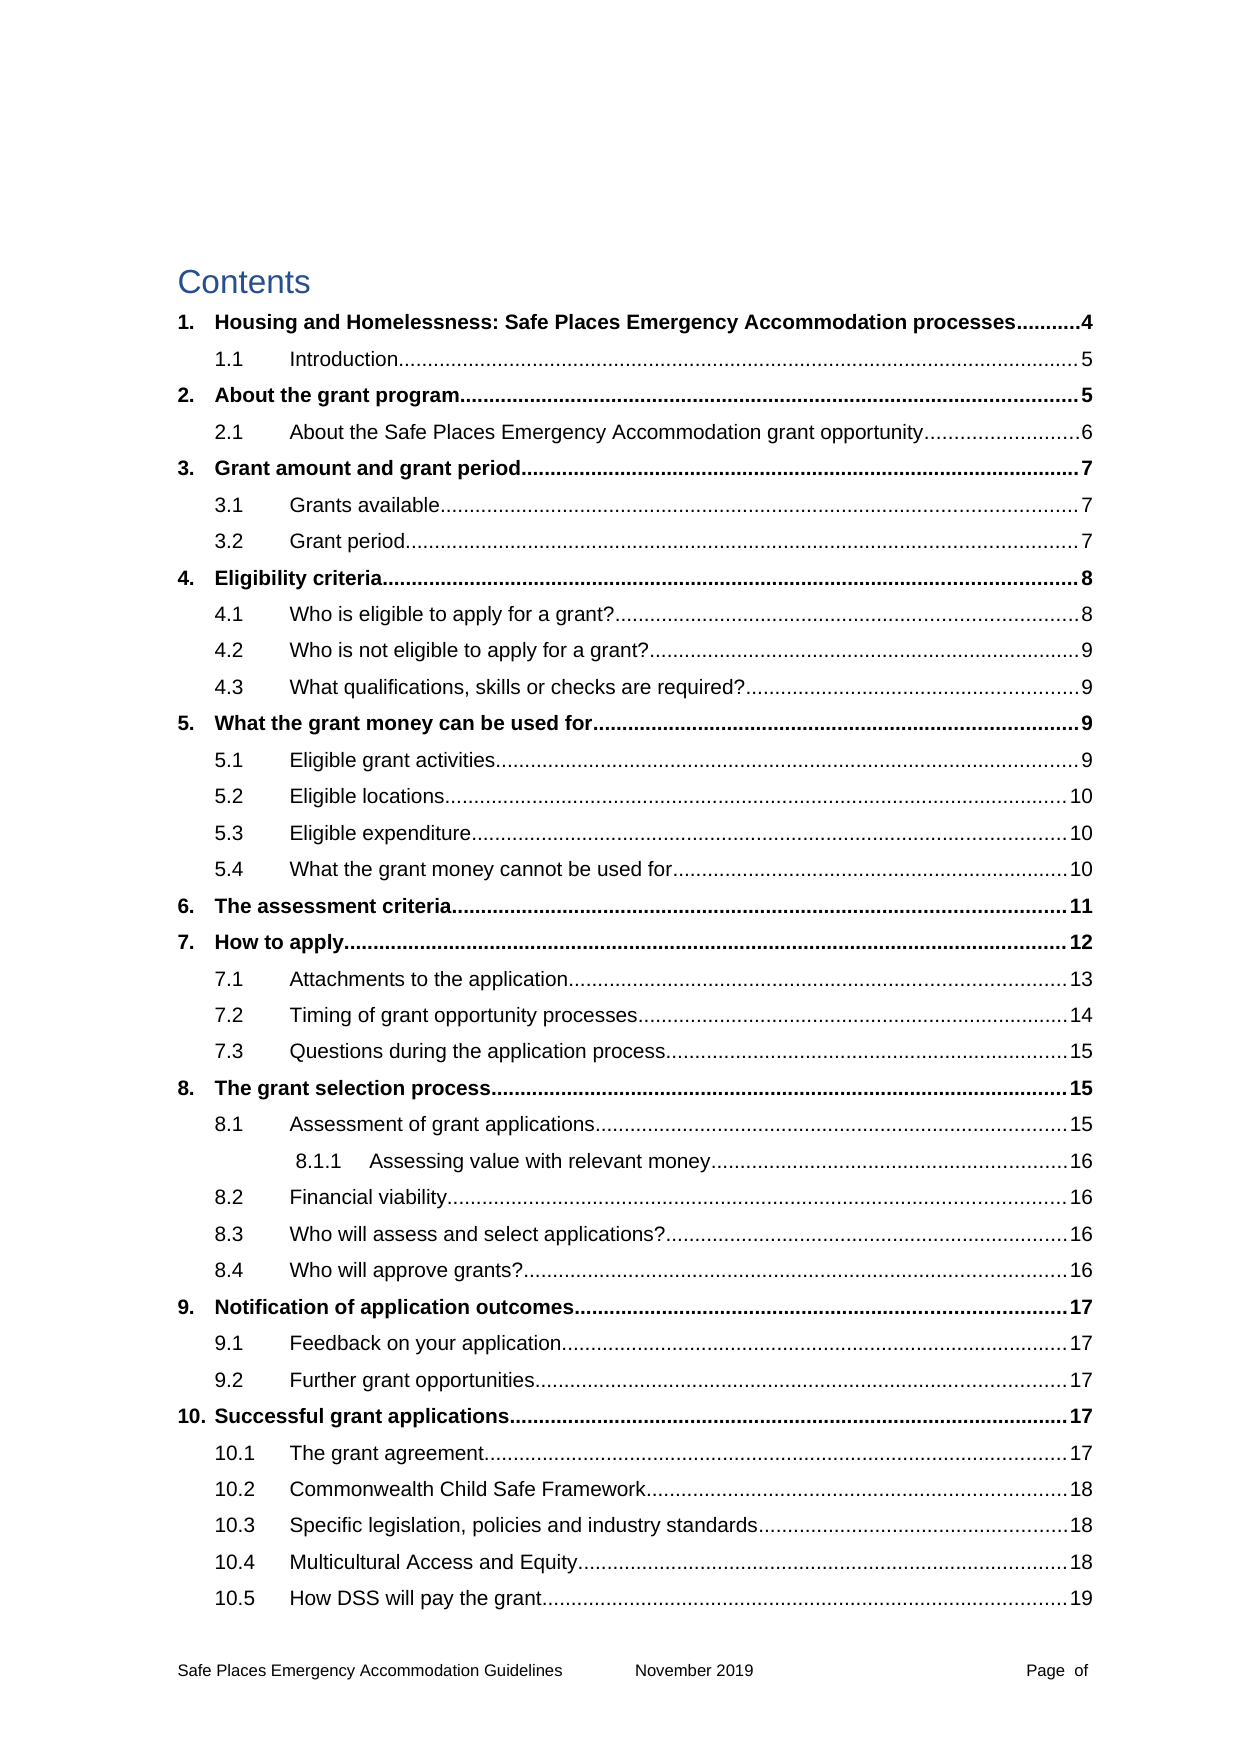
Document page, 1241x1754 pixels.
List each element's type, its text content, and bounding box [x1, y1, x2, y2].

text 7.1 Attachments to the application 13 [214, 966, 1092, 990]
text 4.3 What qualifications, skills or checks are required? 9 [214, 675, 1092, 699]
text 1.1 Introduction 5 [214, 347, 1092, 371]
text 8.1.1 Assessing value with relevant money 16 [295, 1149, 1092, 1173]
text 10.2 Commonwealth Child Safe Framework 18 [214, 1477, 1092, 1501]
text 10. Successful grant applications 17 [177, 1404, 1092, 1428]
text 9. Notification of application outcomes 17 [177, 1294, 1092, 1318]
text 2. About the grant program 5 [177, 383, 1092, 407]
text 8.1 Assessment of grant applications 15 [214, 1112, 1092, 1136]
text 6. The assessment criteria 11 [177, 893, 1092, 917]
text 10.4 Multicultural Access and Equity 18 [214, 1550, 1092, 1574]
text 3. Grant amount and grant period 7 [177, 456, 1092, 480]
text 4. Eligibility criteria 8 [177, 565, 1092, 589]
text 8.3 Who will assess and select applications? 16 [214, 1222, 1092, 1246]
text 9.1 Feedback on your application 17 [214, 1331, 1092, 1355]
text 7.3 Questions during the application process 15 [214, 1039, 1092, 1063]
text 8.4 Who will approve grants? 16 [214, 1258, 1092, 1282]
text 3.1 Grants available 7 [214, 492, 1092, 516]
text 4.2 Who is not eligible to apply for a grant? 9 [214, 638, 1092, 662]
subtitle Contents [177, 262, 1092, 300]
text 5.3 Eligible expenditure 10 [214, 821, 1092, 844]
text 5.1 Eligible grant activities 9 [214, 748, 1092, 772]
text 7.2 Timing of grant opportunity processes 14 [214, 1003, 1092, 1027]
text 5.4 What the grant money cannot be used for 10 [214, 857, 1092, 881]
text 1. Housing and Homelessness: Safe Places Emergency Accommodation processes 4 [177, 310, 1092, 334]
text 8.2 Financial viability 16 [214, 1185, 1092, 1209]
text 10.3 Specific legislation, policies and industry standards 18 [214, 1513, 1092, 1537]
text 5. What the grant money can be used for 9 [177, 711, 1092, 735]
text 3.2 Grant period 7 [214, 529, 1092, 553]
text 9.2 Further grant opportunities 17 [214, 1367, 1092, 1391]
text 10.5 How DSS will pay the grant 19 [214, 1586, 1092, 1610]
text 10.1 The grant agreement 17 [214, 1440, 1092, 1464]
text 4.1 Who is eligible to apply for a grant? 8 [214, 602, 1092, 626]
text 7. How to apply 12 [177, 930, 1092, 954]
text 8. The grant selection process 15 [177, 1076, 1092, 1100]
text 5.2 Eligible locations 10 [214, 784, 1092, 808]
text 2.1 About the Safe Places Emergency Accommodation grant opportunity 6 [214, 419, 1092, 443]
